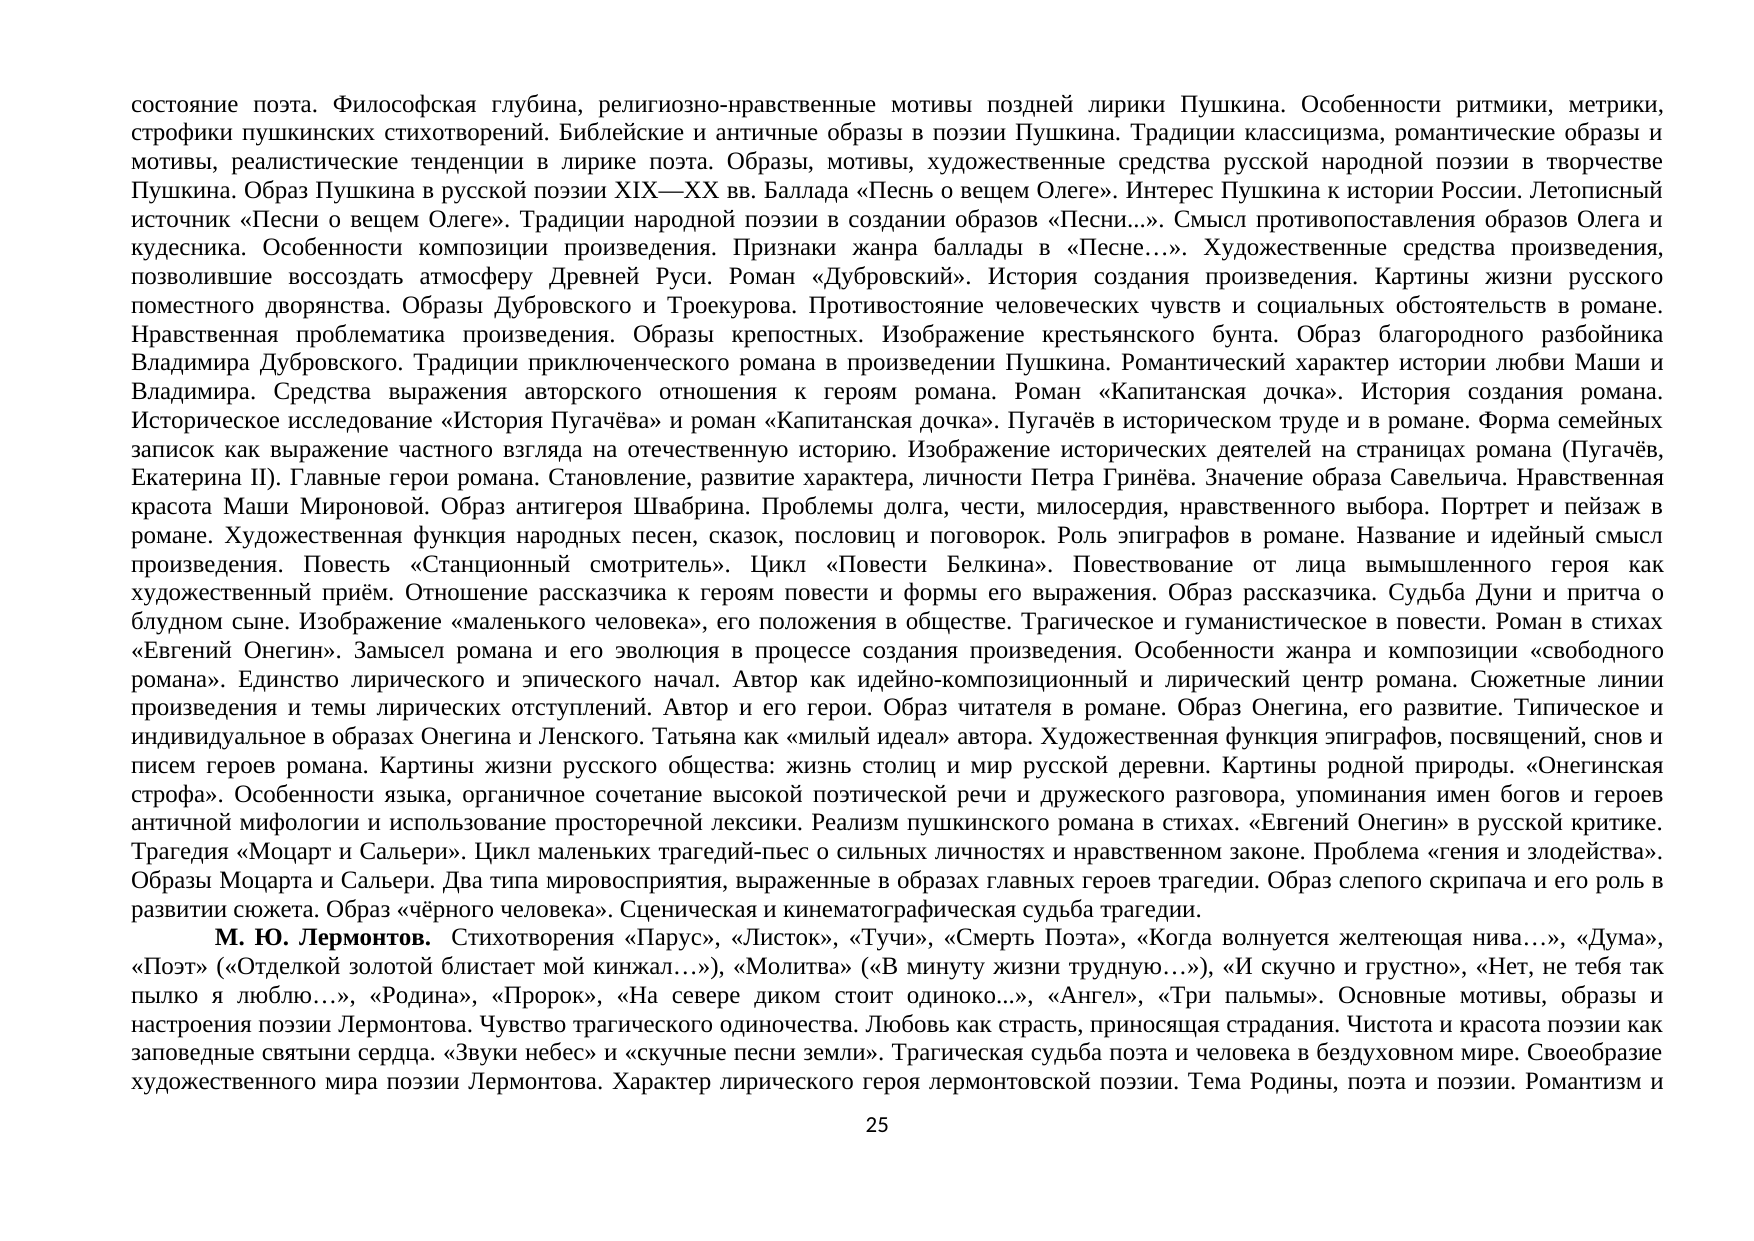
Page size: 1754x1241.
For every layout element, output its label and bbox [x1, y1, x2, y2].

list [131, 89, 1665, 922]
list [131, 922, 1665, 1095]
